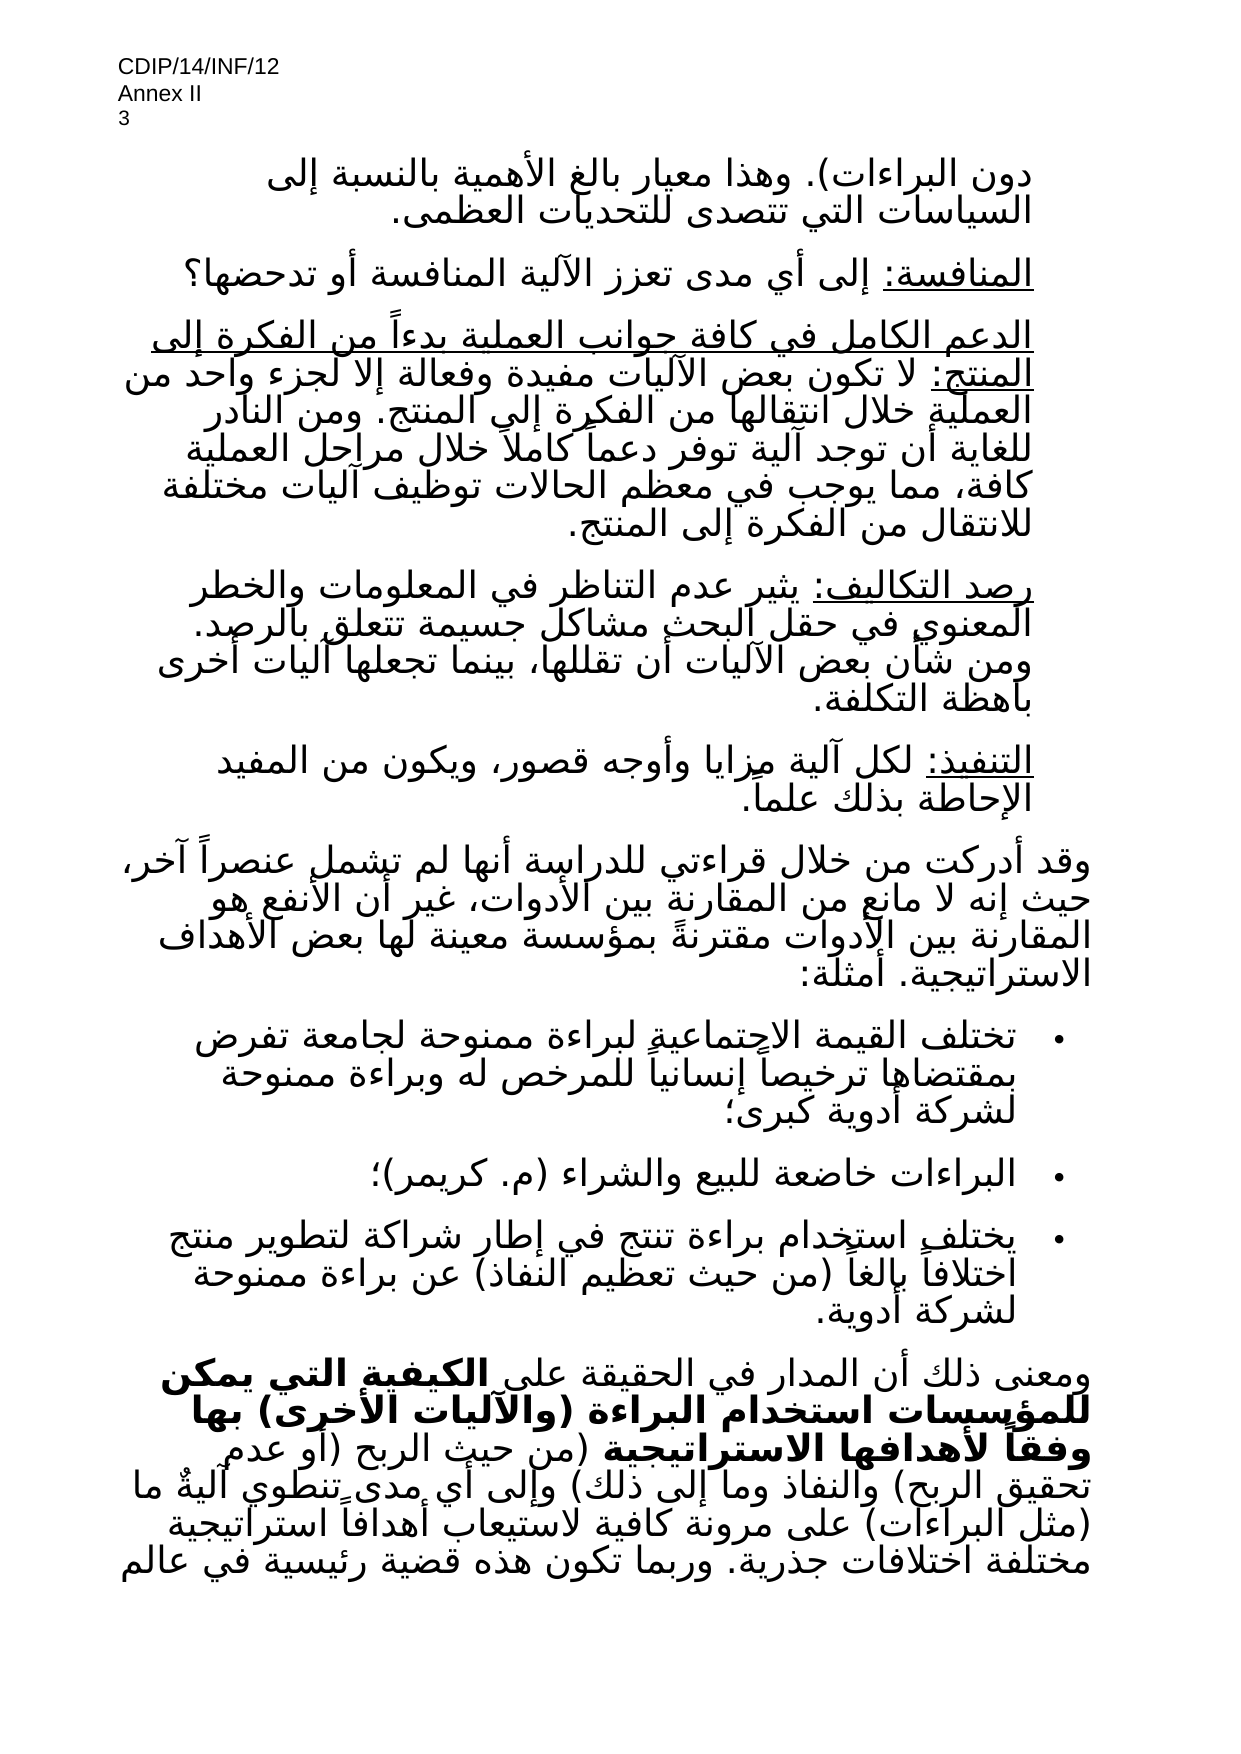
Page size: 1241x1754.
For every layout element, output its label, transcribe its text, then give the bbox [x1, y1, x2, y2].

text رصد التكاليف: يثير عدم التناظر في المعلومات والخطر المعنوي في حقل البحث مشاكل جسيمة تتعلق بالرصد. ومن شأن بعض الآليات أن تقللها، بينما تجعلها آليات أخرى باهظة التكلفة. [118, 569, 1033, 719]
list تختلف القيمة الاجتماعية لبراءة ممنوحة لجامعة تفرض بمقتضاها ترخيصاً إنسانياً للمرخص له وبراءة ممنوحة لشركة أدوية كبرى؛ [118, 1019, 1055, 1131]
text الدعم الكامل في كافة جوانب العملية بدءاً من الفكرة إلى المنتج: لا تكون بعض الآليات مفيدة وفعالة إلا لجزء واحد من العملية خلال انتقالها من الفكرة إلى المنتج. ومن النادر للغاية أن توجد آلية توفر دعماً كاملاً خلال مراحل العملية كافة، مما يوجب في معظم الحالات توظيف آليات مختلفة للانتقال من الفكرة إلى المنتج. [118, 319, 1033, 544]
text المنافسة: إلى أي مدى تعزز الآلية المنافسة أو تدحضها؟ [118, 256, 1033, 294]
text وقد أدركت من خلال قراءتي للدراسة أنها لم تشمل عنصراً آخر، حيث إنه لا مانع من المقارنة بين الأدوات، غير أن الأنفع هو المقارنة بين الأدوات مقترنةً بمؤسسة معينة لها بعض الأهداف الاستراتيجية. أمثلة: [118, 844, 1092, 994]
list البراءات خاضعة للبيع والشراء (م. كريمر)؛ [118, 1156, 1055, 1194]
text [118, 156, 1033, 231]
text التنفيذ: لكل آلية مزايا وأوجه قصور، ويكون من المفيد الإحاطة بذلك علماً. [118, 744, 1033, 819]
list يختلف استخدام براءة تنتج في إطار شراكة لتطوير منتج اختلافاً بالغاً (من حيث تعظيم النفاذ) عن براءة ممنوحة لشركة أدوية. [118, 1219, 1055, 1331]
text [118, 1356, 1092, 1581]
